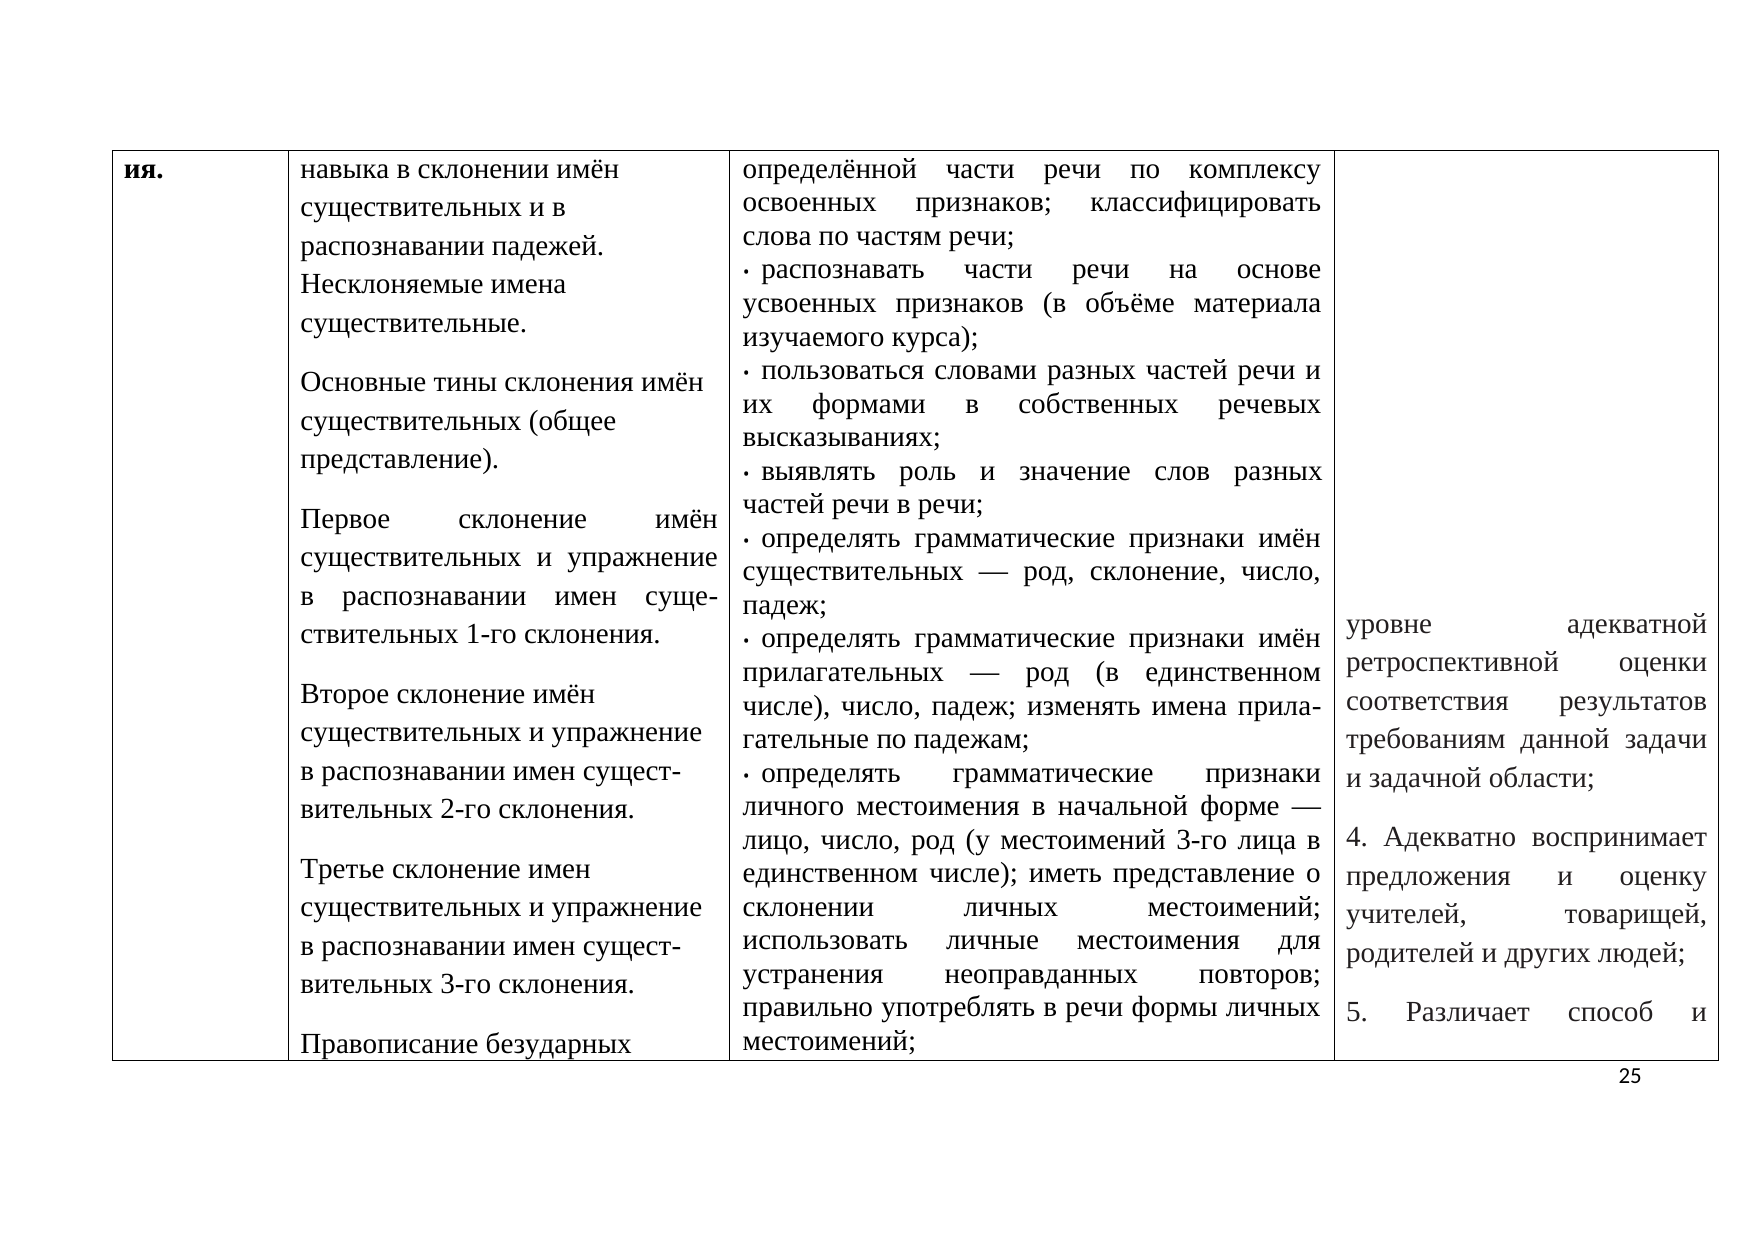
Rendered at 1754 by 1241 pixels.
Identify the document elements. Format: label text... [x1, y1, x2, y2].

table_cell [289, 151, 729, 1059]
table_cell Слово. Морфология. [113, 151, 288, 1059]
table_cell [730, 151, 1334, 1059]
